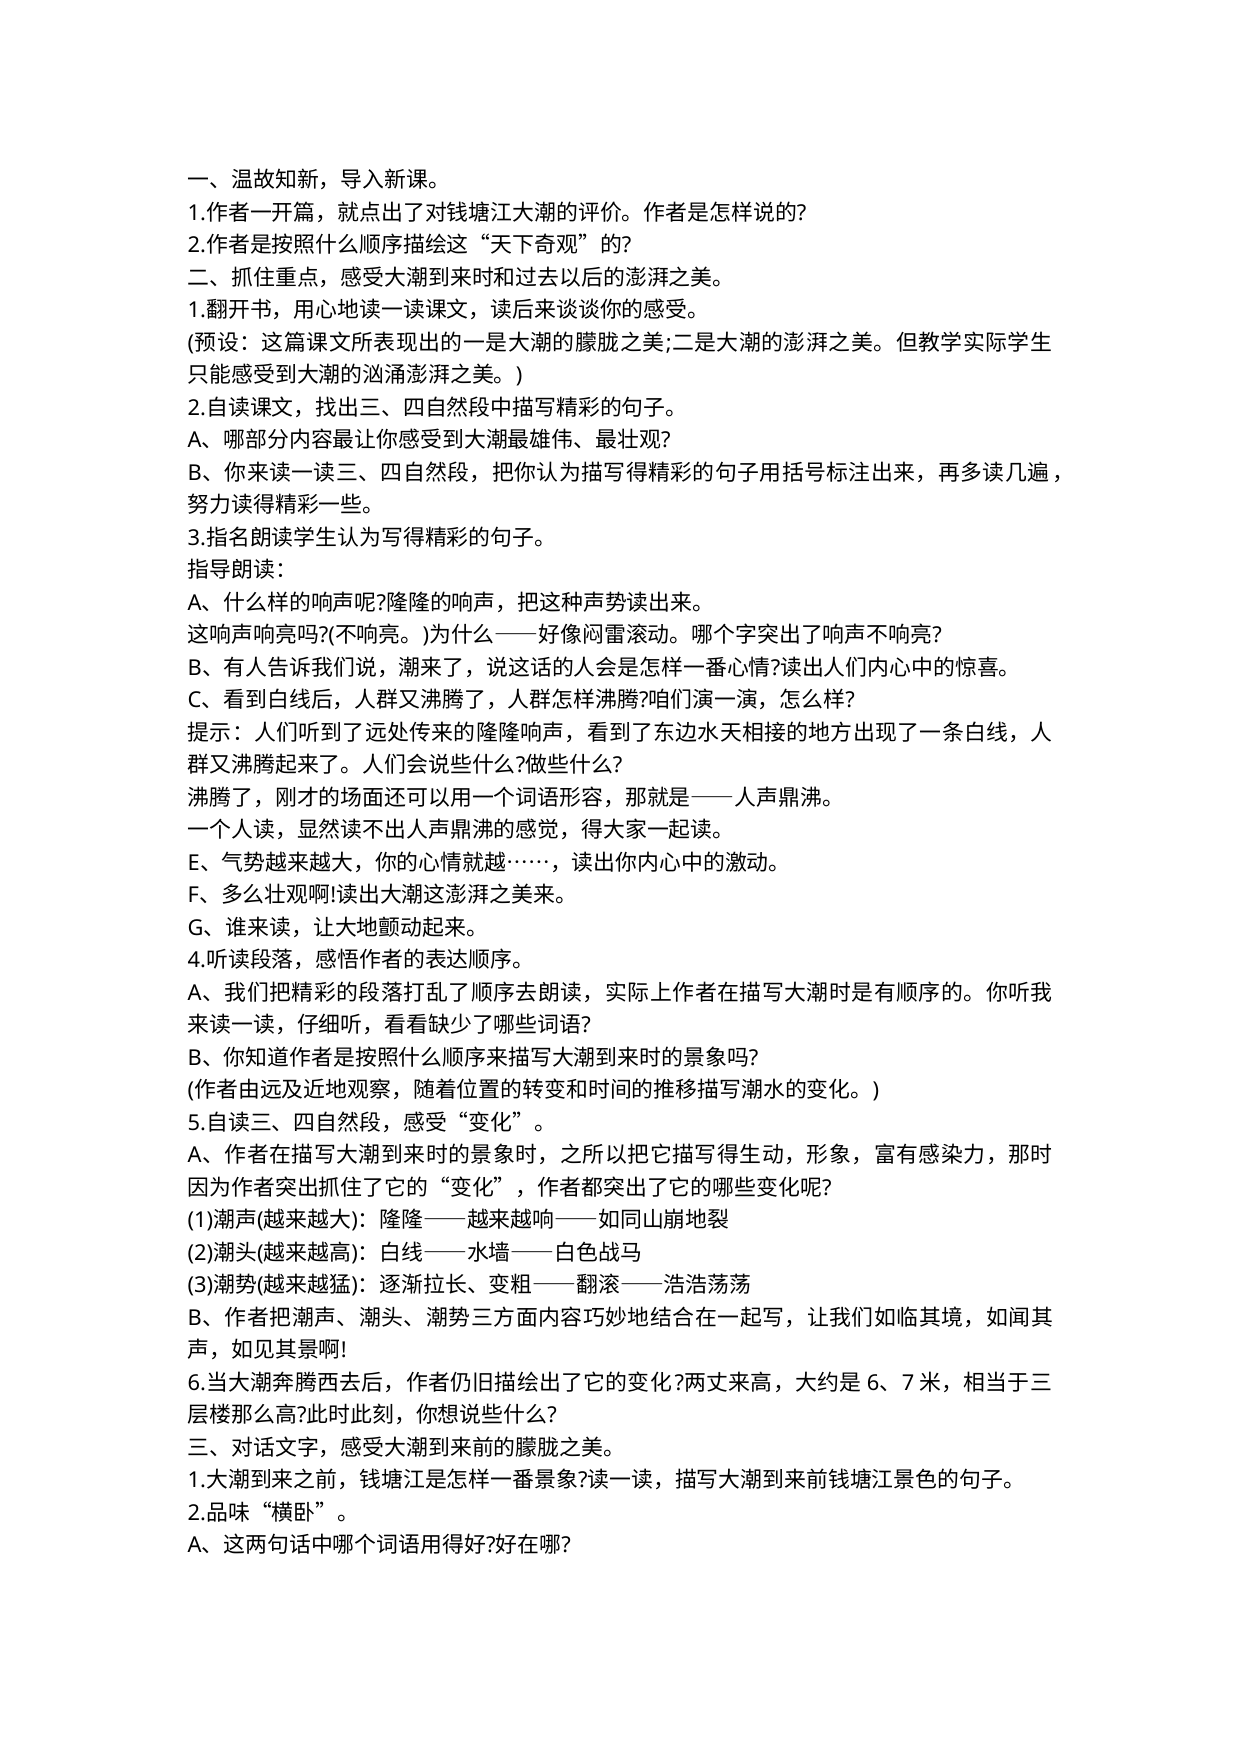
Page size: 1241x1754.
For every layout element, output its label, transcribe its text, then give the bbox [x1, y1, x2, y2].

text B、你知道作者是按照什么顺序来描写大潮到来时的景象吗? [187, 1039, 1053, 1072]
text 一个人读，显然读不出人声鼎沸的感觉，得大家一起读。 [187, 812, 1053, 844]
text 3.指名朗读学生认为写得精彩的句子。 [187, 519, 1053, 552]
text B、作者把潮声、潮头、潮势三方面内容巧妙地结合在一起写，让我们如临其境，如闻其声，如见其景啊! [187, 1299, 1053, 1364]
text (3)潮势(越来越猛)：逐渐拉长、变粗——翻滚——浩浩荡荡 [187, 1267, 1053, 1299]
text A、我们把精彩的段落打乱了顺序去朗读，实际上作者在描写大潮时是有顺序的。你听我来读一读，仔细听，看看缺少了哪些词语? [187, 974, 1053, 1039]
text 5.自读三、四自然段，感受“变化”。 [187, 1104, 1053, 1137]
text A、这两句话中哪个词语用得好?好在哪? [187, 1527, 1053, 1559]
text 三、对话文字，感受大潮到来前的朦胧之美。 [187, 1429, 1053, 1462]
text F、多么壮观啊!读出大潮这澎湃之美来。 [187, 877, 1053, 909]
text 6.当大潮奔腾西去后，作者仍旧描绘出了它的变化?两丈来高，大约是6、7米，相当于三层楼那么高?此时此刻，你想说些什么? [187, 1364, 1053, 1429]
text 1.翻开书，用心地读一读课文，读后来谈谈你的感受。 [187, 292, 1053, 324]
text 2.作者是按照什么顺序描绘这“天下奇观”的? [187, 227, 1053, 259]
text (作者由远及近地观察，随着位置的转变和时间的推移描写潮水的变化。) [187, 1072, 1053, 1104]
text 这响声响亮吗?(不响亮。)为什么——好像闷雷滚动。哪个字突出了响声不响亮? [187, 617, 1053, 649]
text 1.大潮到来之前，钱塘江是怎样一番景象?读一读，描写大潮到来前钱塘江景色的句子。 [187, 1462, 1053, 1494]
text A、作者在描写大潮到来时的景象时，之所以把它描写得生动，形象，富有感染力，那时因为作者突出抓住了它的“变化”，作者都突出了它的哪些变化呢? [187, 1137, 1053, 1202]
text A、什么样的响声呢?隆隆的响声，把这种声势读出来。 [187, 584, 1053, 617]
text (1)潮声(越来越大)：隆隆——越来越响——如同山崩地裂 [187, 1202, 1053, 1234]
text 指导朗读： [187, 552, 1053, 584]
text B、有人告诉我们说，潮来了，说这话的人会是怎样一番心情?读出人们内心中的惊喜。 [187, 649, 1053, 682]
text 提示：人们听到了远处传来的隆隆响声，看到了东边水天相接的地方出现了一条白线，人群又沸腾起来了。人们会说些什么?做些什么? [187, 714, 1053, 779]
text 1.作者一开篇，就点出了对钱塘江大潮的评价。作者是怎样说的? [187, 194, 1053, 227]
text 2.自读课文，找出三、四自然段中描写精彩的句子。 [187, 389, 1053, 422]
text 2.品味“横卧”。 [187, 1494, 1053, 1527]
text 4.听读段落，感悟作者的表达顺序。 [187, 942, 1053, 974]
text E、气势越来越大，你的心情就越……，读出你内心中的激动。 [187, 844, 1053, 877]
text 一、温故知新，导入新课。 [187, 162, 1053, 194]
text A、哪部分内容最让你感受到大潮最雄伟、最壮观? [187, 422, 1053, 454]
text C、看到白线后，人群又沸腾了，人群怎样沸腾?咱们演一演，怎么样? [187, 682, 1053, 714]
text (2)潮头(越来越高)：白线——水墙——白色战马 [187, 1234, 1053, 1267]
text (预设：这篇课文所表现出的一是大潮的朦胧之美;二是大潮的澎湃之美。但教学实际学生只能感受到大潮的汹涌澎湃之美。) [187, 324, 1053, 389]
text 沸腾了，刚才的场面还可以用一个词语形容，那就是——人声鼎沸。 [187, 779, 1053, 812]
text G、谁来读，让大地颤动起来。 [187, 909, 1053, 942]
text B、你来读一读三、四自然段，把你认为描写得精彩的句子用括号标注出来，再多读几遍，努力读得精彩一些。 [187, 454, 1053, 519]
text 二、抓住重点，感受大潮到来时和过去以后的澎湃之美。 [187, 259, 1053, 292]
